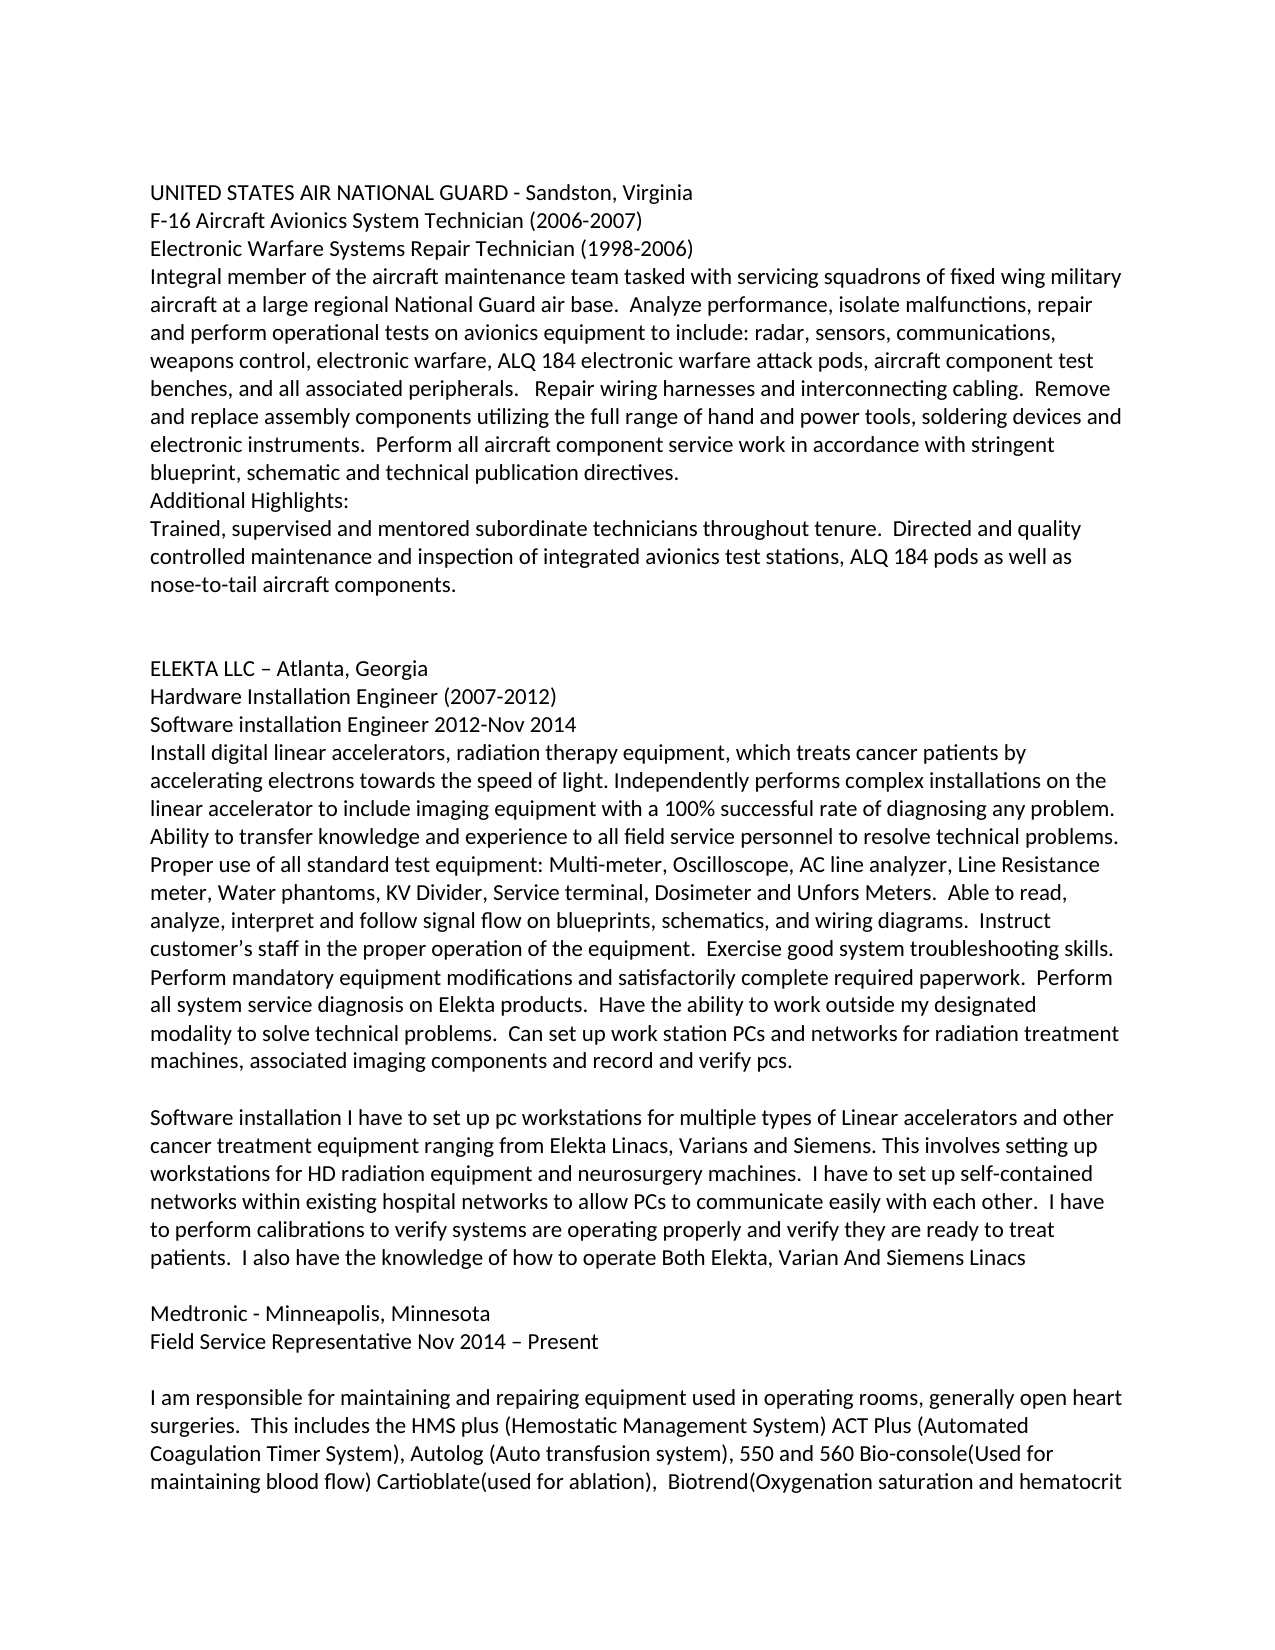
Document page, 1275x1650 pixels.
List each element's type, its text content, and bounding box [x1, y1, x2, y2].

text Additional Highlights: [150, 486, 1125, 514]
text UNITED STATES AIR NATIONAL GUARD - Sandston, Virginia [150, 178, 1125, 206]
text Trained, supervised and mentored subordinate technicians throughout tenure. Directed and quality controlled maintenance and inspection of integrated avionics test stations, ALQ 184 pods as well as nose-to-tail aircraft components. [150, 514, 1125, 598]
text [150, 1383, 1125, 1495]
text Software installation Engineer 2012-Nov 2014 [150, 710, 1125, 738]
text Software installation I have to set up pc workstations for multiple types of Linear accelerators and other cancer treatment equipment ranging from Elekta Linacs, Varians and Siemens. This involves setting up workstations for HD radiation equipment and neurosurgery machines. I have to set up self-contained networks within existing hospital networks to allow PCs to communicate easily with each other. I have to perform calibrations to verify systems are operating properly and verify they are ready to treat patients. I also have the knowledge of how to operate Both Elekta, Varian And Siemens Linacs [150, 1103, 1125, 1271]
text Electronic Warfare Systems Repair Technician (1998-2006) [150, 234, 1125, 262]
text Medtronic - Minneapolis, Minnesota [150, 1299, 1125, 1327]
text Hardware Installation Engineer (2007-2012) [150, 682, 1125, 710]
text Integral member of the aircraft maintenance team tasked with servicing squadrons of fixed wing military aircraft at a large regional National Guard air base. Analyze performance, isolate malfunctions, repair and perform operational tests on avionics equipment to include: radar, sensors, communications, weapons control, electronic warfare, ALQ 184 electronic warfare attack pods, aircraft component test benches, and all associated peripherals. Repair wiring harnesses and interconnecting cabling. Remove and replace assembly components utilizing the full range of hand and power tools, soldering devices and electronic instruments. Perform all aircraft component service work in accordance with stringent blueprint, schematic and technical publication directives. [150, 262, 1125, 486]
text Field Service Representative Nov 2014 – Present [150, 1327, 1125, 1355]
text ELEKTA LLC – Atlanta, Georgia [150, 654, 1125, 682]
text Install digital linear accelerators, radiation therapy equipment, which treats cancer patients by accelerating electrons towards the speed of light. Independently performs complex installations on the linear accelerator to include imaging equipment with a 100% successful rate of diagnosing any problem. Ability to transfer knowledge and experience to all field service personnel to resolve technical problems. Proper use of all standard test equipment: Multi-meter, Oscilloscope, AC line analyzer, Line Resistance meter, Water phantoms, KV Divider, Service terminal, Dosimeter and Unfors Meters. Able to read, analyze, interpret and follow signal flow on blueprints, schematics, and wiring diagrams. Instruct customer’s staff in the proper operation of the equipment. Exercise good system troubleshooting skills. Perform mandatory equipment modifications and satisfactorily complete required paperwork. Perform all system service diagnosis on Elekta products. Have the ability to work outside my designated modality to solve technical problems. Can set up work station PCs and networks for radiation treatment machines, associated imaging components and record and verify pcs. [150, 738, 1125, 1075]
text F-16 Aircraft Avionics System Technician (2006-2007) [150, 206, 1125, 234]
